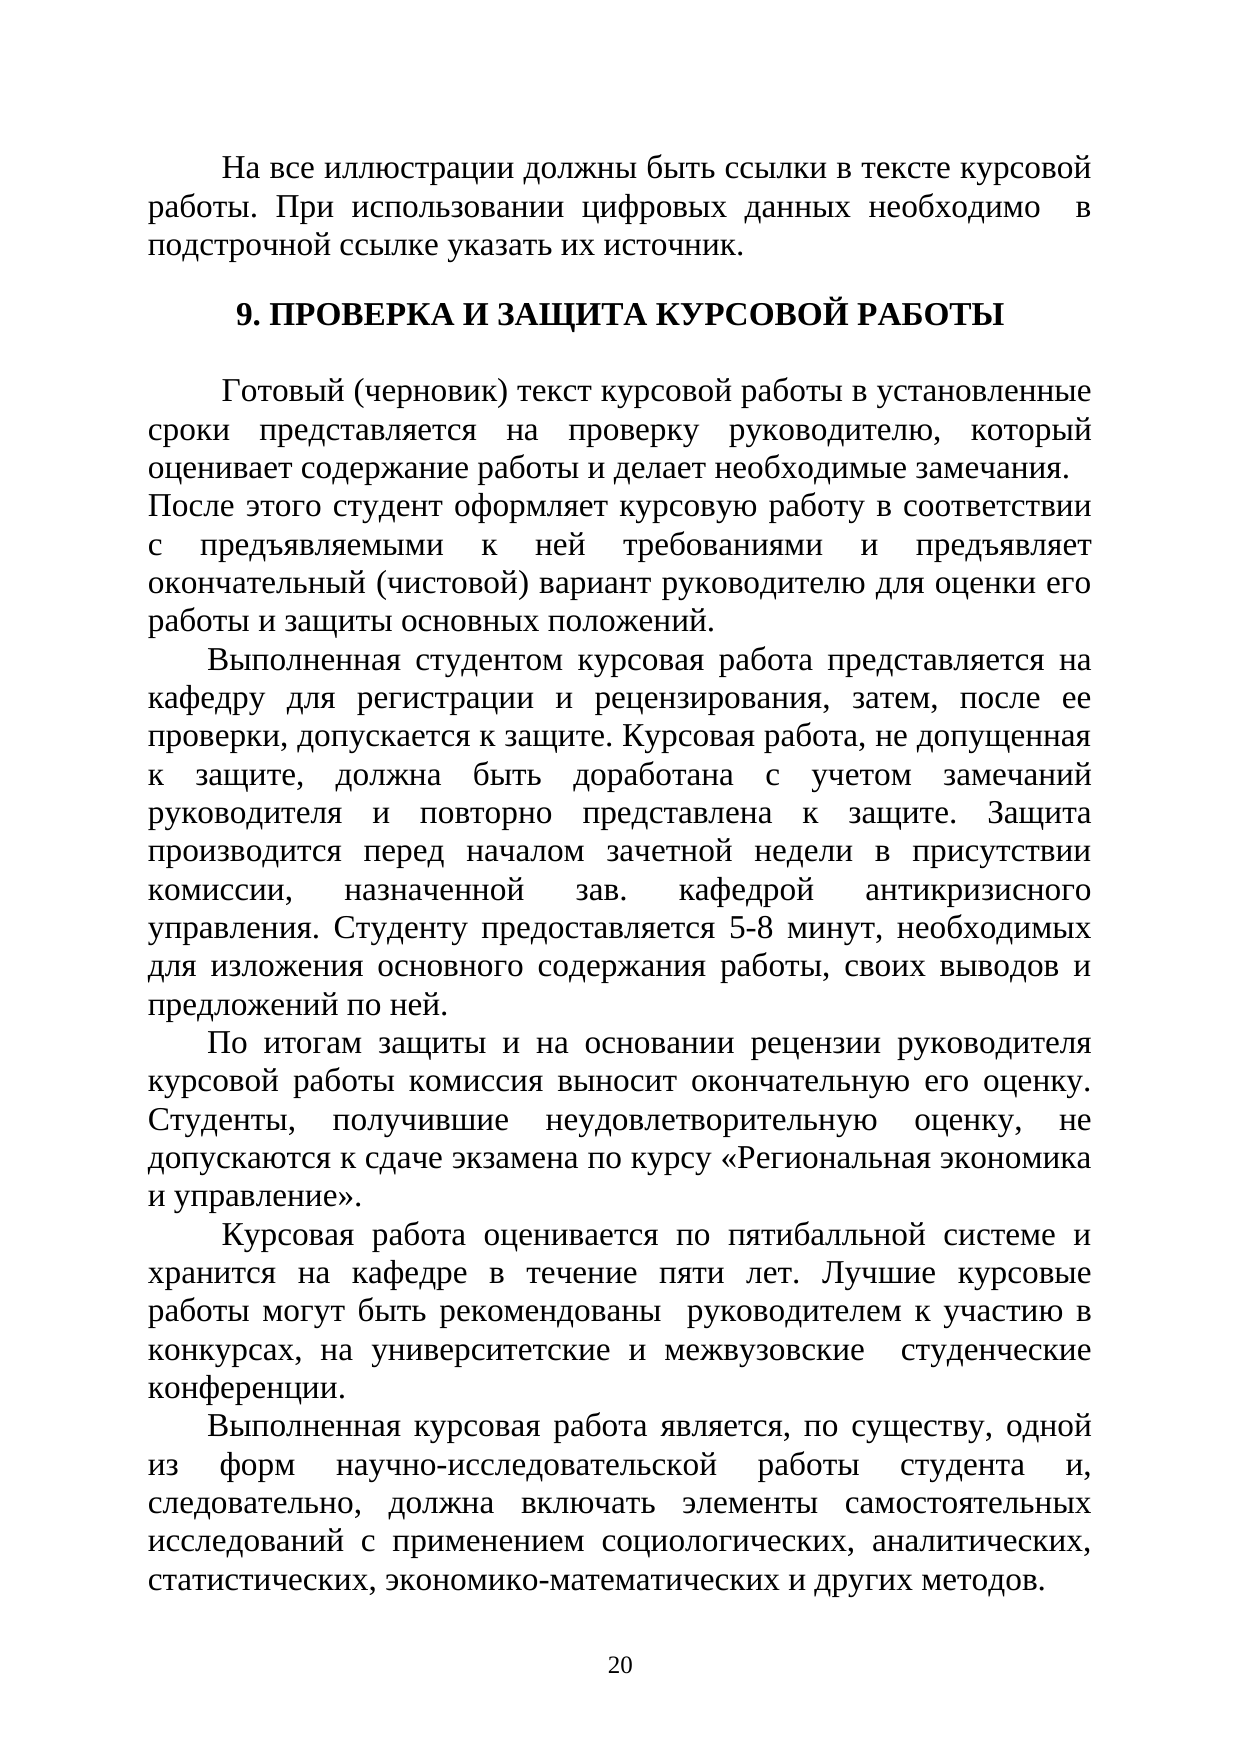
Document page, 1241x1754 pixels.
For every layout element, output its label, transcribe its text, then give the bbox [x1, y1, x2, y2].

subtitle Готовый (черновик) текст курсовой работы в установленные сроки представляется на проверку руководителю, который оценивает содержание работы и делает необходимые замечания. [148, 371, 1092, 486]
text По итогам защиты и на основании рецензии руководителя курсовой работы комиссия выносит окончательную его оценку. Студенты, получившие неудовлетворительную оценку, не допускаются к сдаче экзамена по курсу «Региональная экономика и управление». [148, 1022, 1092, 1214]
text Выполненная студентом курсовая работа представляется на кафедру для регистрации и рецензирования, затем, после ее проверки, допускается к защите. Курсовая работа, не допущенная к защите, должна быть доработана с учетом замечаний руководителя и повторно представлена к защите. Защита производится перед началом зачетной недели в присутствии комиссии, назначенной зав. кафедрой антикризисного управления. Студенту предоставляется 5-8 минут, необходимых для изложения основного содержания работы, своих выводов и предложений по ней. [148, 639, 1092, 1022]
text Выполненная курсовая работа является, по существу, одной из форм научно-исследовательской работы студента и, следовательно, должна включать элементы самостоятельных исследований с применением социологических, аналитических, статистических, экономико-математических и других методов. [148, 1406, 1092, 1597]
subtitle После этого студент оформляет курсовую работу в соответствии с предъявляемыми к ней требованиями и предъявляет окончательный (чистовой) вариант руководителю для оценки его работы и защиты основных положений. [148, 486, 1092, 639]
subtitle 9. ПРОВЕРКА И ЗАЩИТА КУРСОВОЙ РАБОТЫ [148, 294, 1092, 332]
subtitle На все иллюстрации должны быть ссылки в тексте курсовой работы. При использовании цифровых данных необходимо в подстрочной ссылке указать их источник. [148, 148, 1092, 263]
subtitle Курсовая работа оценивается по пятибалльной системе и хранится на кафедре в течение пяти лет. Лучшие курсовые работы могут быть рекомендованы руководителем к участию в конкурсах, на университетские и межвузовские студенческие конференции. [148, 1214, 1092, 1406]
